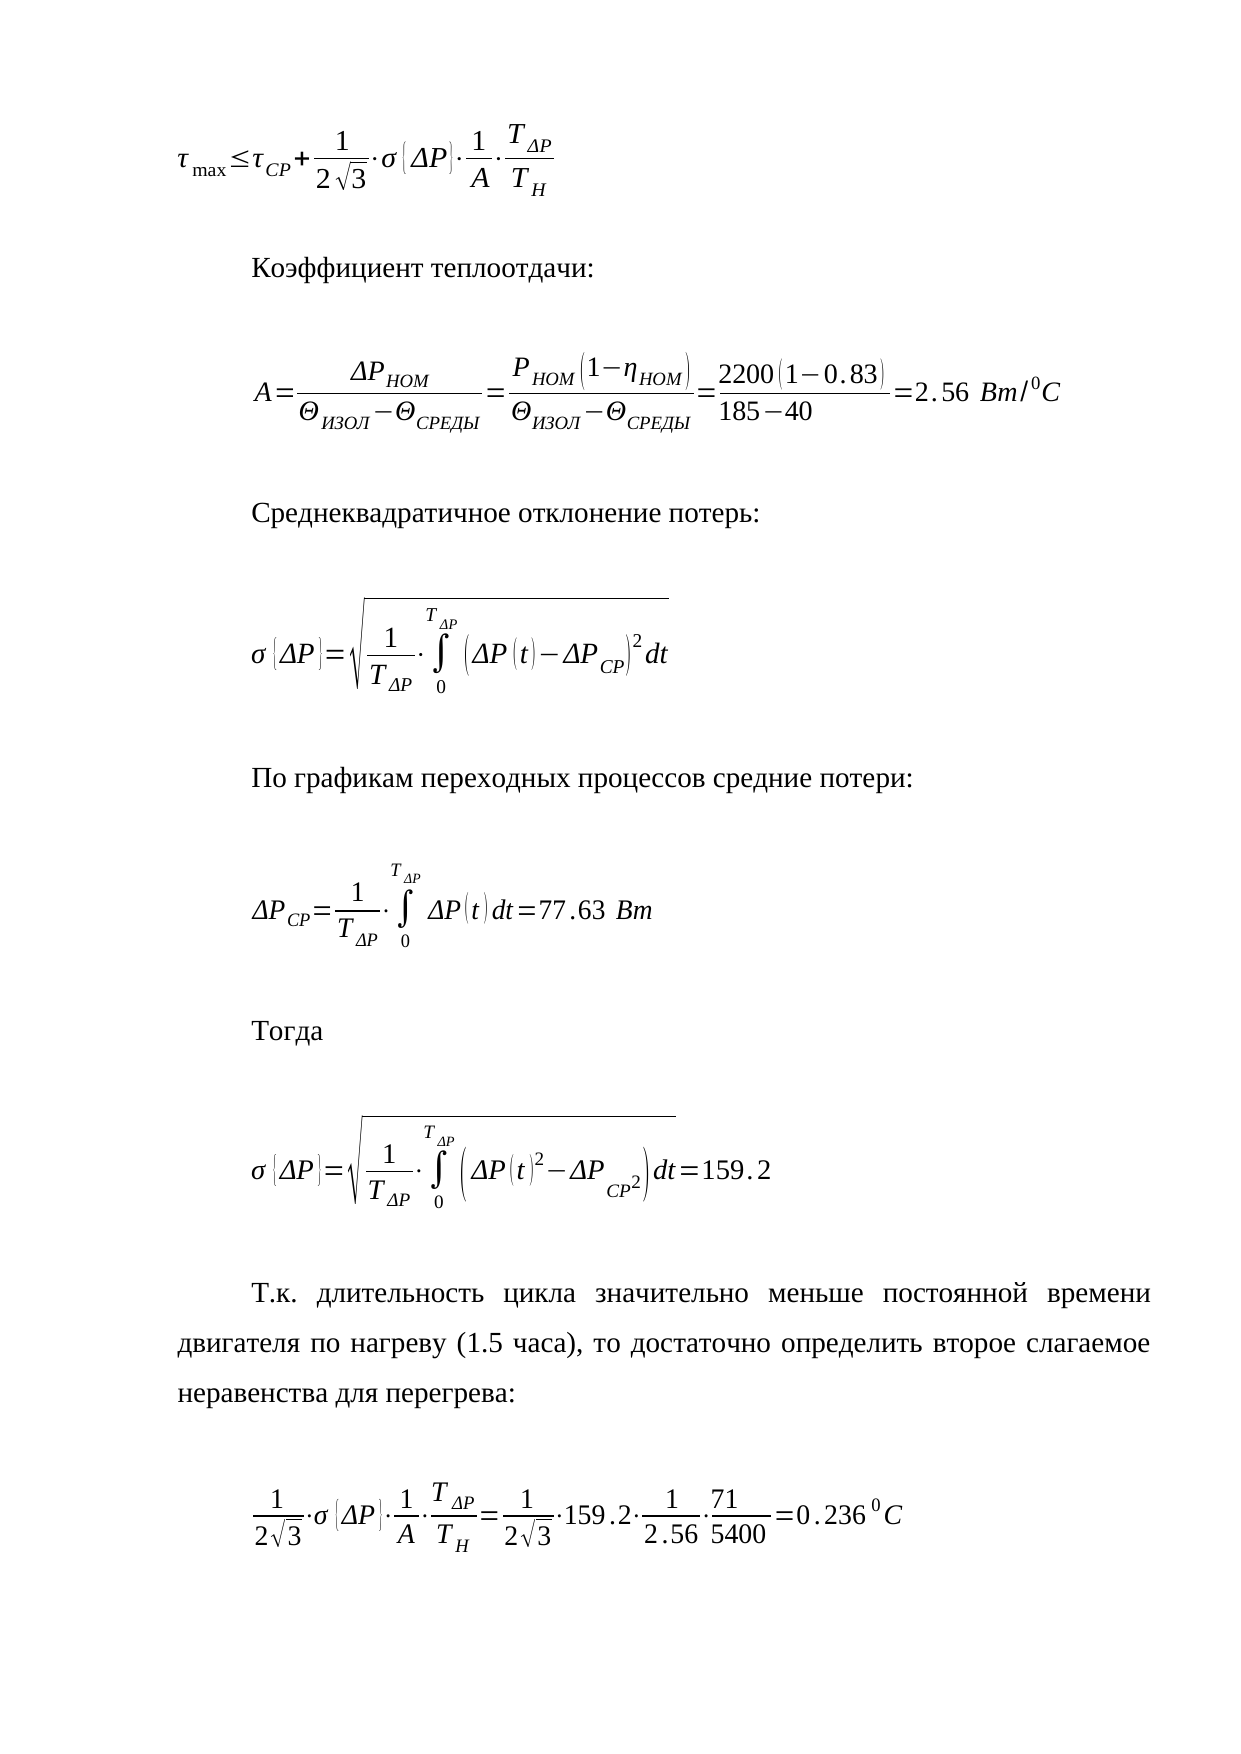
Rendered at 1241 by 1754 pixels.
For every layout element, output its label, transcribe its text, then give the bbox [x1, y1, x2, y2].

text Тогда [177, 1013, 1152, 1047]
text Среднеквадратичное отклонение потерь: [177, 495, 1152, 529]
text Коэффициент теплоотдачи: [177, 250, 1152, 283]
text Т.к. длительность цикла значительно меньше постоянной времени двигателя по нагреву (1.5 часа), то достаточно определить второе слагаемое неравенства для перегрева: [177, 1275, 1152, 1409]
text По графикам переходных процессов средние потери: [177, 760, 1152, 793]
